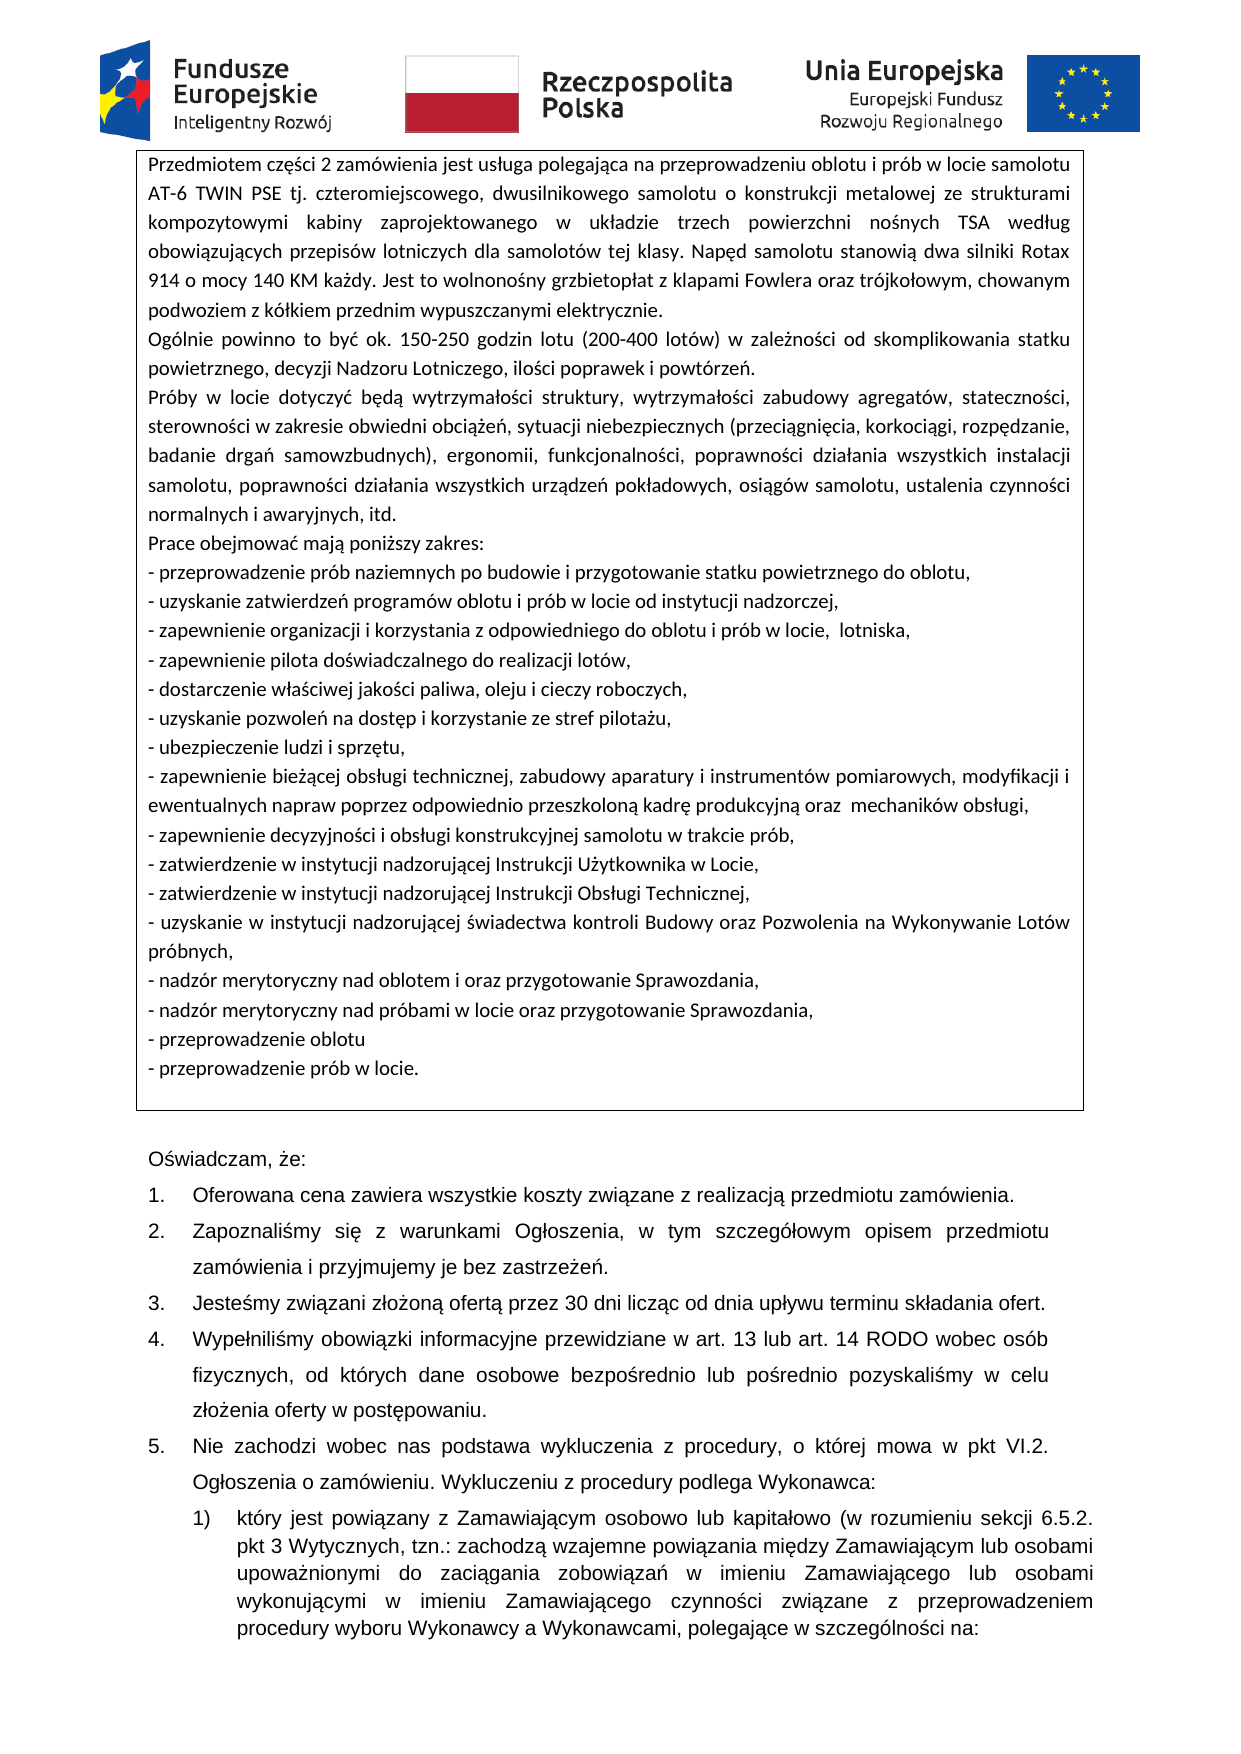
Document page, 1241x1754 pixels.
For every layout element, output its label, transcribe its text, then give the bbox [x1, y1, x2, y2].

list Nie zachodzi wobec nas podstawa wykluczenia z procedury, o której mowa w pkt VI.2. Ogłoszenia o zamówieniu. Wykluczeniu z procedury podlega Wykonawca: [148, 1434, 1050, 1494]
list Wypełniliśmy obowiązki informacyjne przewidziane w art. 13 lub art. 14 RODO wobec osób fizycznych, od których dane osobowe bezpośrednio lub pośrednio pozyskaliśmy w celu złożenia oferty w postępowaniu. [148, 1326, 1050, 1422]
text Oświadczam, że: [148, 1147, 1050, 1171]
list Oferowana cena zawiera wszystkie koszty związane z realizacją przedmiotu zamówienia. [148, 1183, 1050, 1207]
list Zapoznaliśmy się z warunkami Ogłoszenia, w tym szczegółowym opisem przedmiotu zamówienia i przyjmujemy je bez zastrzeżeń. [148, 1219, 1050, 1278]
list który jest powiązany z Zamawiającym osobowo lub kapitałowo (w rozumieniu sekcji 6.5.2. pkt 3 Wytycznych, tzn.: zachodzą wzajemne powiązania między Zamawiającym lub osobami upoważnionymi do zaciągania zobowiązań w imieniu Zamawiającego lub osobami wykonującymi w imieniu Zamawiającego czynności związane z przeprowadzeniem procedury wyboru Wykonawcy a Wykonawcami, polegające w szczególności na: [192, 1506, 1094, 1640]
picture [91, 33, 1145, 142]
list Jesteśmy związani złożoną ofertą przez 30 dni licząc od dnia upływu terminu składania ofert. [148, 1291, 1050, 1314]
